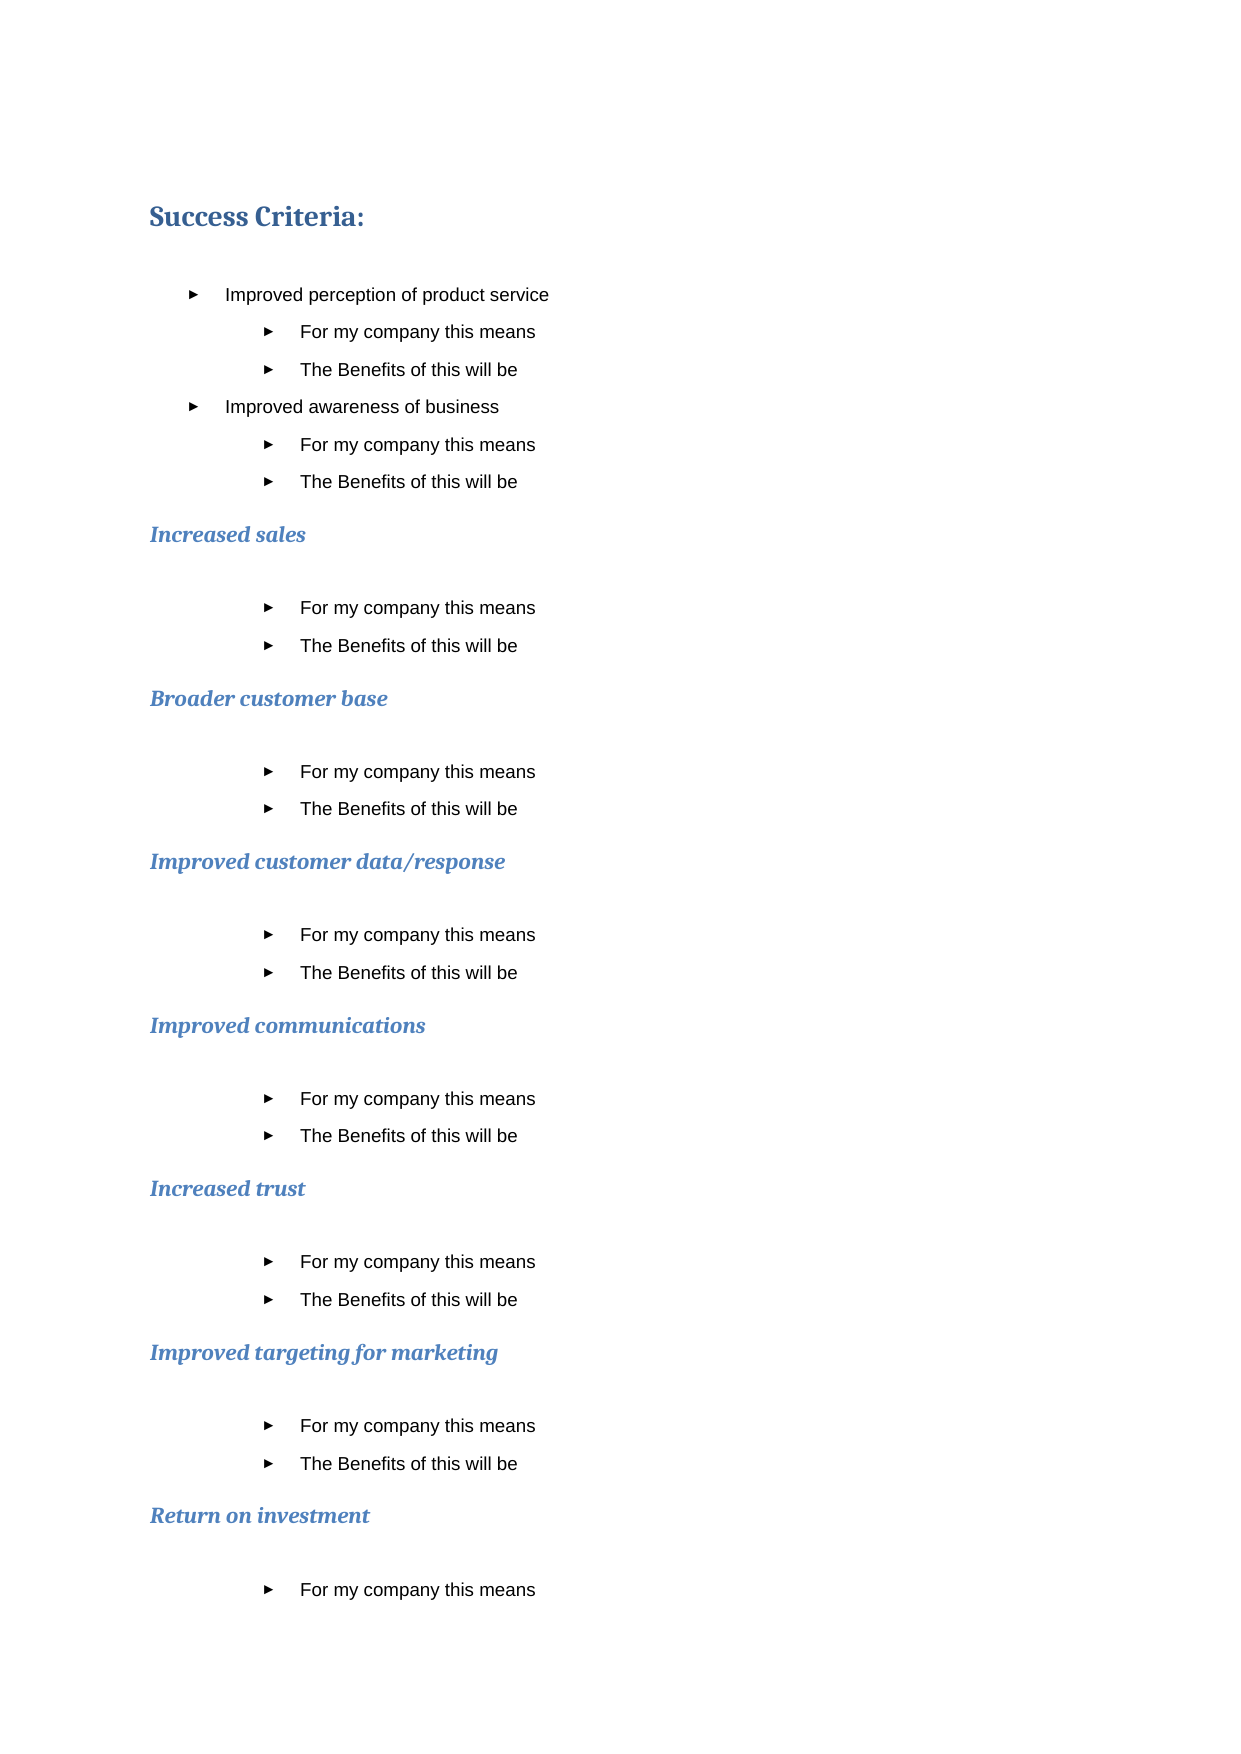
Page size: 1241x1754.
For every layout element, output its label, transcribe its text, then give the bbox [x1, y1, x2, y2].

list The Benefits of this will be [262, 455, 1090, 493]
list Improved perception of product service [187, 268, 1090, 305]
subtitle Improved targeting for marketing [150, 1339, 1090, 1366]
list For my company this means [262, 1235, 1090, 1273]
subtitle Success Criteria: [150, 200, 1090, 233]
subtitle Return on investment [150, 1503, 1090, 1529]
list The Benefits of this will be [262, 782, 1090, 820]
list For my company this means [262, 581, 1090, 619]
list For my company this means [262, 1562, 1090, 1600]
list The Benefits of this will be [262, 1109, 1090, 1147]
list Improved awareness of business [187, 380, 1090, 418]
subtitle Improved communications [150, 1012, 1090, 1039]
list The Benefits of this will be [262, 1273, 1090, 1310]
list For my company this means [262, 418, 1090, 455]
subtitle Increased trust [150, 1176, 1090, 1202]
list The Benefits of this will be [262, 343, 1090, 380]
list The Benefits of this will be [262, 946, 1090, 983]
list For my company this means [262, 1399, 1090, 1436]
list The Benefits of this will be [262, 619, 1090, 656]
list For my company this means [262, 1072, 1090, 1109]
subtitle Increased sales [150, 522, 1090, 548]
list For my company this means [262, 908, 1090, 946]
subtitle Broader customer base [150, 685, 1090, 712]
list The Benefits of this will be [262, 1436, 1090, 1474]
list For my company this means [262, 305, 1090, 343]
subtitle Improved customer data/response [150, 849, 1090, 875]
list For my company this means [262, 745, 1090, 782]
